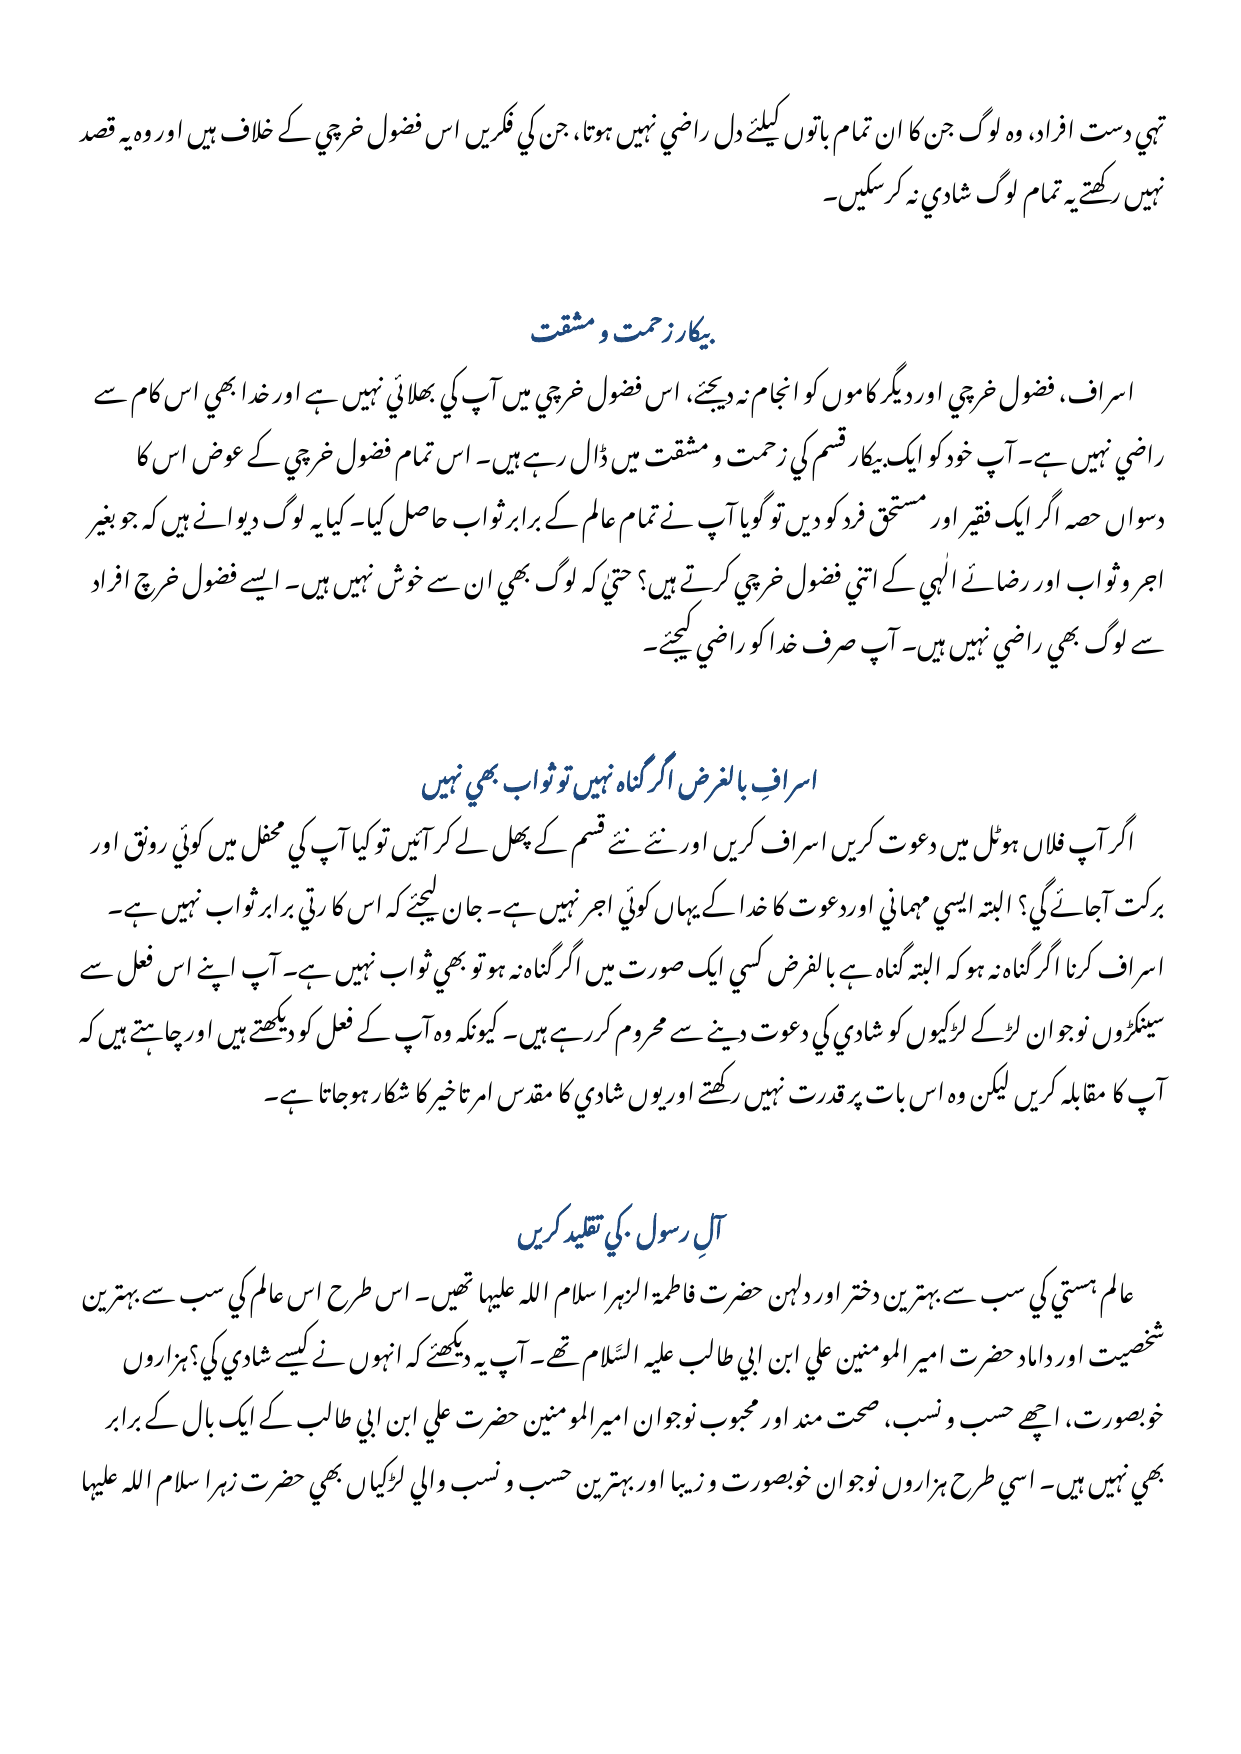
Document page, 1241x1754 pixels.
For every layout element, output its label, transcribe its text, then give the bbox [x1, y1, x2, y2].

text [75, 94, 1165, 219]
subtitle بيکار زحمت و مشقت [75, 294, 1165, 356]
text اگر آپ فلاں ہوٹل ميں دعوت کريں اسراف کريں اور نئے نئے قسم کے پھل لے کر آئيں تو کيا آپ کي محفل ميں کوئي رونق اور برکت آجائے گي؟ البتہ ايسي مہماني اوردعوت کا خدا کے يہاں کوئي اجر نہيں ہے۔ جان ليجئے کہ اس کا رتي برابر ثواب نہيں ہے۔ اسراف کرنا اگر گناہ نہ ہو کہ البتہ گناہ ہے بالفرض کسي ايک صورت ميں اگر گناہ نہ ہو تو بھي ثواب نہيں ہے۔ آپ اپنے اس فعل سے سينکڑوں نوجوان لڑکے لڑکيوں کو شادي کي دعوت دينے سے محروم کررہے ہيں۔ کيونکہ وہ آپ کے فعل کو ديکھتے ہيں اور چاہتے ہيں کہ آپ کا مقابلہ کريں ليکن وہ اس بات پر قدرت نہيں رکھتے اور يوں شادي کا مقدس امر تاخير کا شکار ہوجاتا ہے۔ [75, 806, 1165, 1119]
text اسراف، فضول خرچي اور ديگر کاموں کو انجام نہ ديجئے، اس فضول خرچي ميں آپ کي بھلائي نہيں ہے اور خدا بھي اس کام سے راضي نہيں ہے۔ آپ خود کو ايک بيکار قسم کي زحمت و مشقت ميں ڈال رہے ہيں۔ اس تمام فضول خرچي کے عوض اس کا دسواں حصہ اگر ايک فقير اور مستحق فرد کو ديں تو گويا آپ نے تمام عالم کے برابر ثواب حاصل کيا۔ کيا يہ لوگ ديوانے ہيں کہ جو بغير اجر و ثواب اور رضائے الٰہي کے اتني فضول خرچي کرتے ہيں؟ حتيٰ کہ لوگ بھي ان سے خوش نہيں ہيں۔ ايسے فضول خرچ افراد سے لوگ بھي راضي نہيں ہيں۔ آپ صرف خدا کو راضي کيجئے۔ [75, 356, 1165, 669]
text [75, 1256, 1165, 1506]
subtitle اسرافِ بالغرض اگر گناہ نہيں تو ثواب بھي نہيں [75, 744, 1165, 806]
subtitle آلِ رسول ۰کي تقليد کريں [75, 1194, 1165, 1256]
